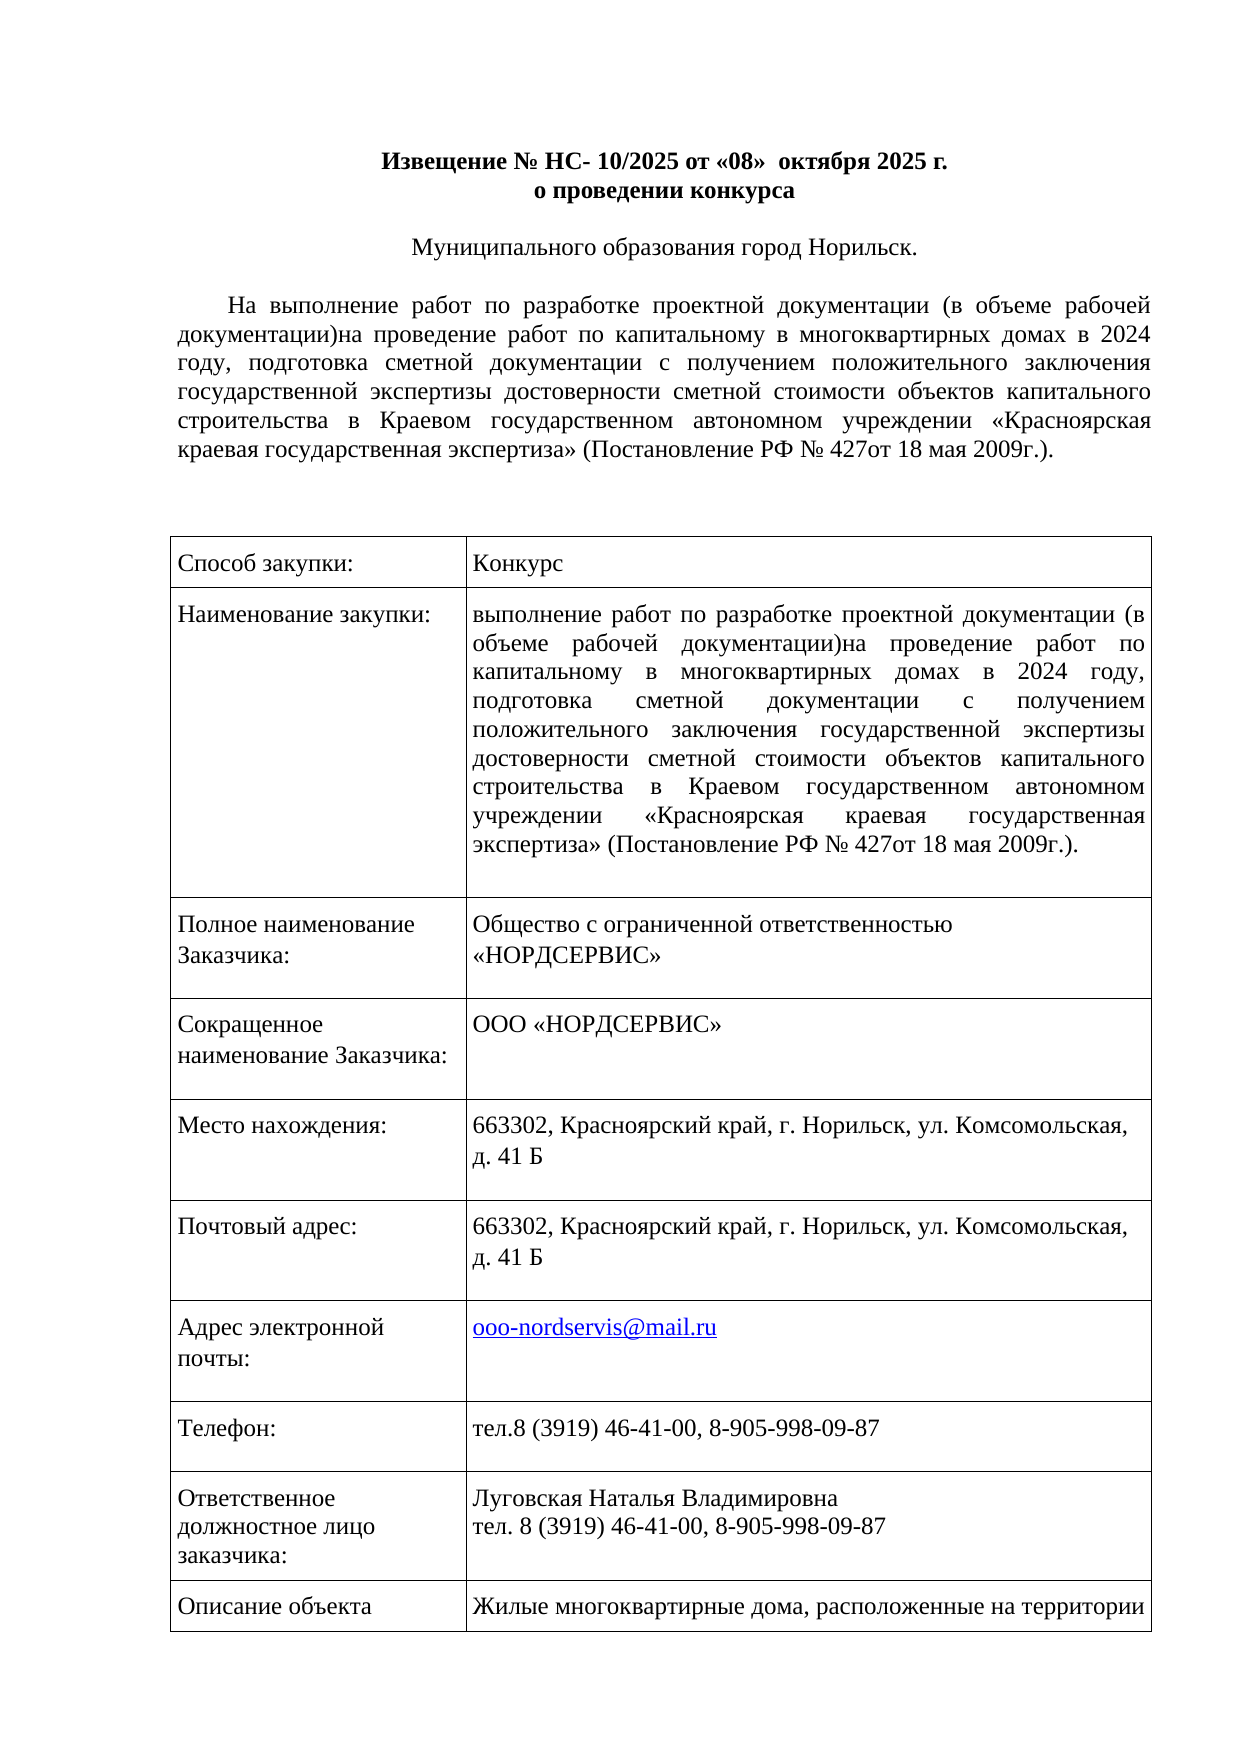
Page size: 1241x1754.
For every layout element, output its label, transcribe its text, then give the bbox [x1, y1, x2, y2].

table_cell Полное наименование Заказчика: [171, 898, 466, 998]
table_cell тел.8 (3919) 46-41-00, 8-905-998-09-87 [467, 1402, 1151, 1471]
table_cell 663302, Красноярский край, г. Норильск, ул. Комсомольская, д. 41 Б [467, 1100, 1151, 1199]
table_header Способ закупки: [171, 537, 466, 587]
table_cell Общество с ограниченной ответственностью «НОРДСЕРВИС» [467, 898, 1151, 998]
table_cell Место нахождения: [171, 1100, 466, 1199]
text Извещение № НС- 10/2025 от «08» октября 2025 г. [177, 146, 1152, 175]
table_header Конкурс [467, 537, 1151, 587]
table_cell Сокращенное наименование Заказчика: [171, 999, 466, 1099]
table_cell ООО «НОРДСЕРВИС» [467, 999, 1151, 1099]
text Муниципального образования город Норильск. [177, 232, 1152, 261]
table_cell ooo-nordservis@mail.ru [467, 1301, 1151, 1401]
text На выполнение работ по разработке проектной документации (в объеме рабочей документации)на проведение работ по капитальному в многоквартирных домах в 2024 году, подготовка сметной документации с получением положительного заключения государственной экспертизы достоверности сметной стоимости объектов капитального строительства в Краевом государственном автономном учреждении «Красноярская краевая государственная экспертиза» (Постановление РФ № 427от 18 мая 2009г.). [177, 290, 1152, 462]
text о проведении конкурса [177, 175, 1152, 204]
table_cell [171, 1581, 466, 1631]
table_cell Ответственное должностное лицо заказчика: [171, 1472, 466, 1579]
table_cell Адрес электронной почты: [171, 1301, 466, 1401]
table_cell Луговская Наталья Владимировна тел. 8 (3919) 46-41-00, 8-905-998-09-87 [467, 1472, 1151, 1579]
table_cell выполнение работ по разработке проектной документации (в объеме рабочей документации)на проведение работ по капитальному в многоквартирных домах в 2024 году, подготовка сметной документации с получением положительного заключения государственной экспертизы достоверности сметной стоимости объектов капитального строительства в Краевом государственном автономном учреждении «Красноярская краевая государственная экспертиза» (Постановление РФ № 427от 18 мая 2009г.). [467, 588, 1151, 897]
table_cell 663302, Красноярский край, г. Норильск, ул. Комсомольская, д. 41 Б [467, 1201, 1151, 1300]
table_cell Телефон: [171, 1402, 466, 1471]
table_cell Наименование закупки: [171, 588, 466, 897]
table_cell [467, 1581, 1151, 1631]
table_cell Почтовый адрес: [171, 1201, 466, 1300]
